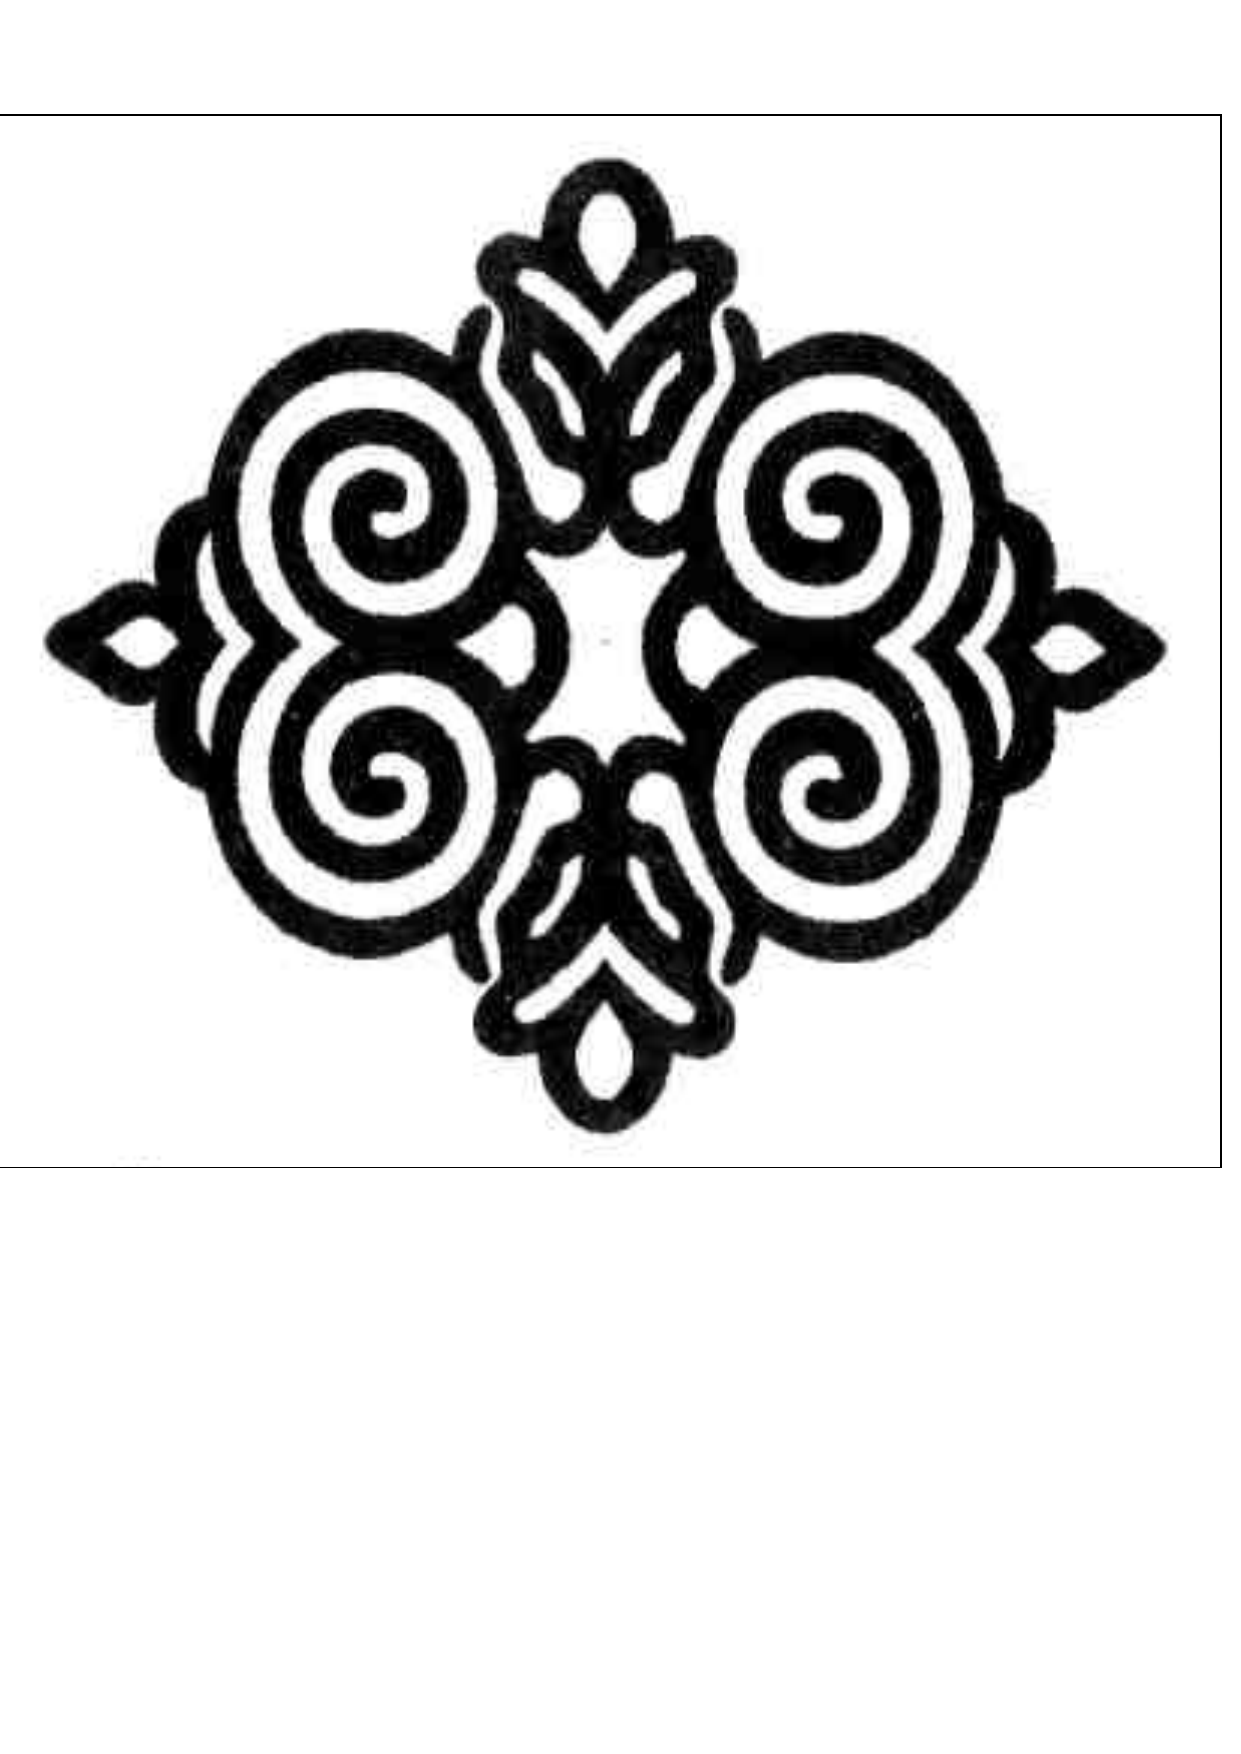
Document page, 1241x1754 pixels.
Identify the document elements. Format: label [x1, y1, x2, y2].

picture [17, 116, 1220, 1167]
